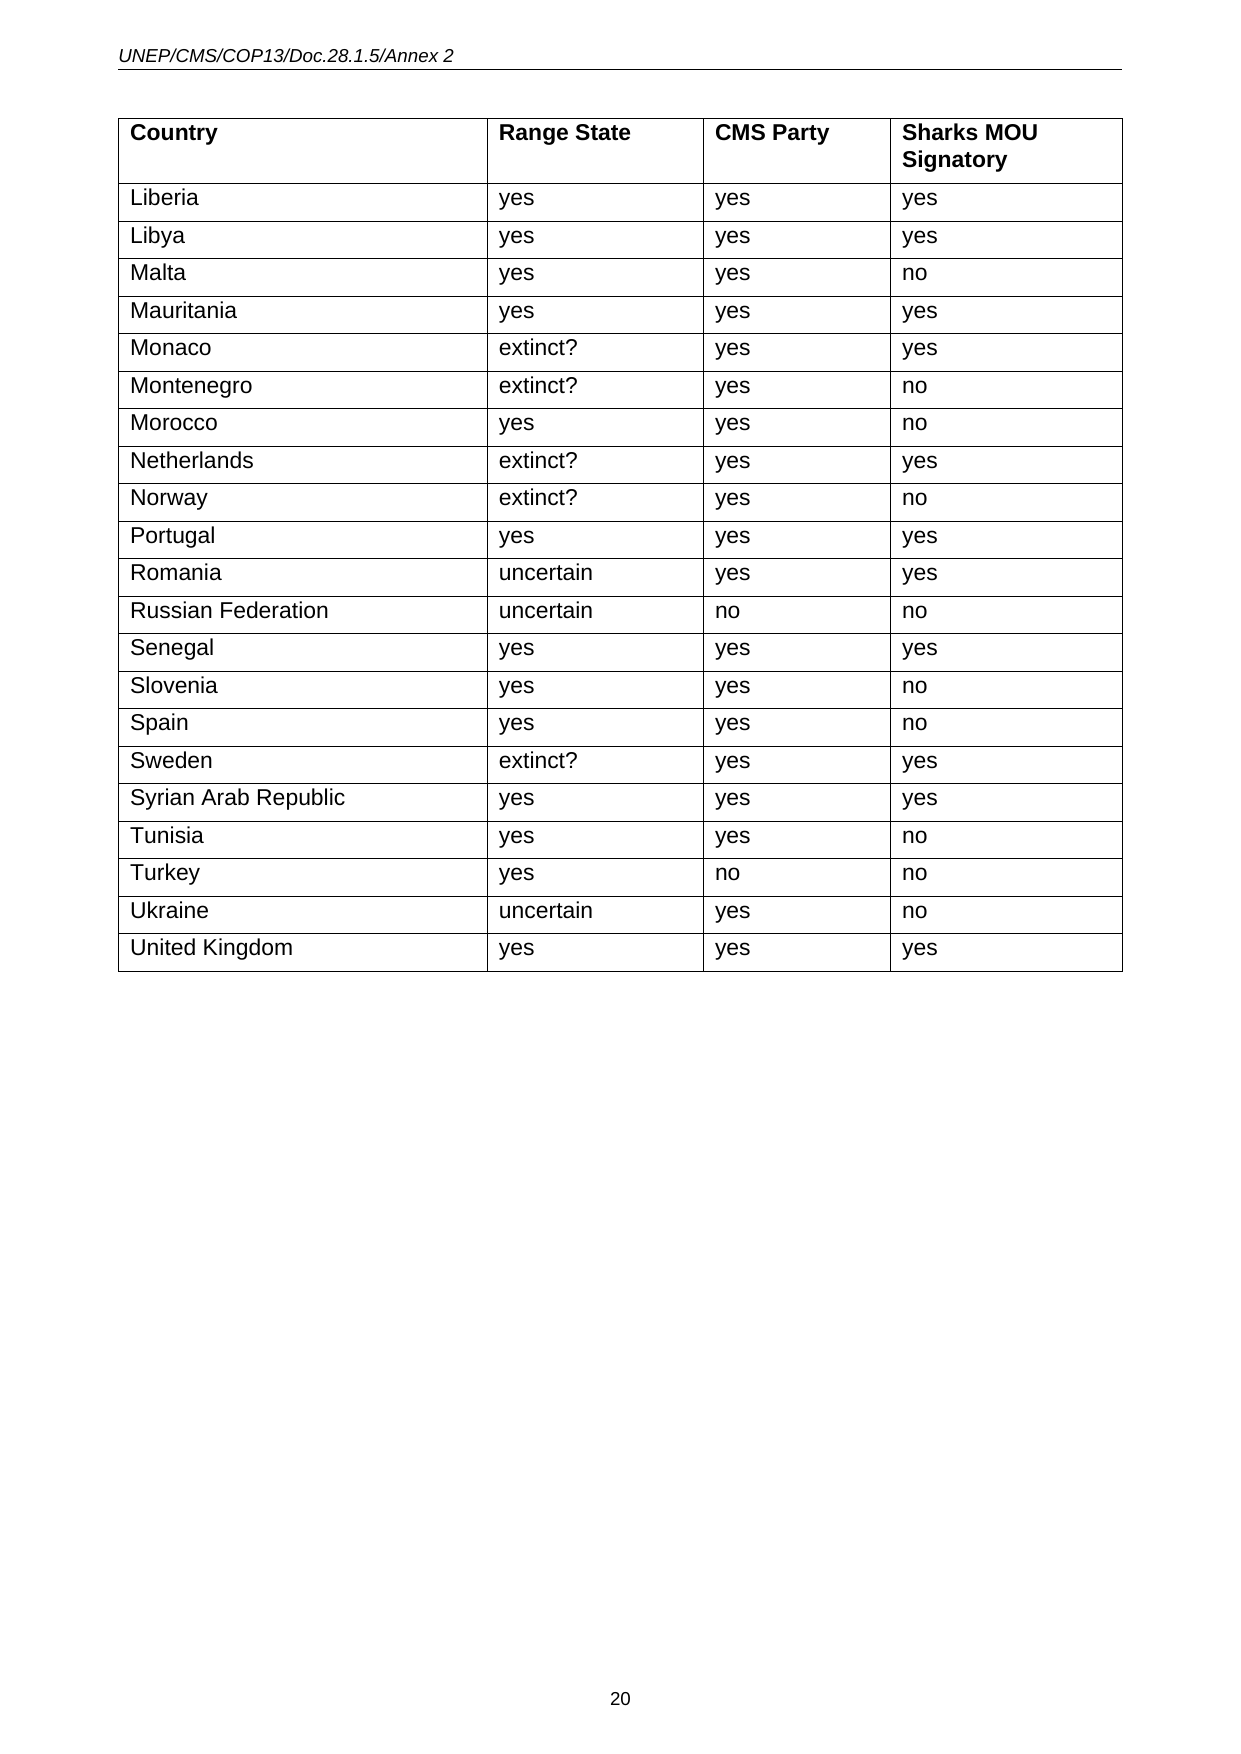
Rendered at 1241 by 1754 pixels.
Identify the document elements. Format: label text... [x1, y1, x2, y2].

table_cell uncertain [488, 597, 703, 633]
table_cell Mauritania [119, 297, 487, 333]
table_cell yes [704, 484, 890, 521]
table_cell no [891, 372, 1122, 408]
table_cell Ukraine [119, 897, 487, 933]
table_cell no [704, 859, 890, 896]
table_cell yes [488, 709, 703, 746]
table_cell no [891, 597, 1122, 633]
table_cell Russian Federation [119, 597, 487, 633]
table_cell yes [488, 859, 703, 896]
table_cell yes [704, 784, 890, 821]
table_cell Senegal [119, 634, 487, 671]
table_cell uncertain [488, 897, 703, 933]
table_cell yes [704, 372, 890, 408]
table_cell no [891, 822, 1122, 858]
table_cell yes [704, 897, 890, 933]
table_cell yes [488, 784, 703, 821]
table_cell yes [704, 747, 890, 783]
table_header CMS Party [704, 119, 890, 183]
table_cell yes [891, 934, 1122, 971]
table_cell Romania [119, 559, 487, 596]
table_cell Syrian Arab Republic [119, 784, 487, 821]
table_cell Spain [119, 709, 487, 746]
table_cell yes [488, 672, 703, 708]
table_cell yes [704, 672, 890, 708]
table_cell no [891, 897, 1122, 933]
table_cell extinct? [488, 447, 703, 483]
table_cell yes [704, 297, 890, 333]
table_cell yes [891, 447, 1122, 483]
table_cell yes [891, 297, 1122, 333]
table_cell yes [891, 184, 1122, 221]
table_header Sharks MOU Signatory [891, 119, 1122, 183]
table_cell yes [704, 409, 890, 446]
table_cell yes [891, 522, 1122, 558]
table_cell yes [891, 634, 1122, 671]
table_cell yes [488, 522, 703, 558]
table_cell no [891, 859, 1122, 896]
table_cell extinct? [488, 484, 703, 521]
table_cell yes [488, 409, 703, 446]
table_cell yes [704, 822, 890, 858]
table_cell yes [488, 634, 703, 671]
table_cell yes [488, 934, 703, 971]
table_cell Monaco [119, 334, 487, 371]
table_cell extinct? [488, 747, 703, 783]
table_cell yes [488, 297, 703, 333]
table_header Range State [488, 119, 703, 183]
table_cell yes [704, 222, 890, 258]
table_cell no [704, 597, 890, 633]
table_cell Morocco [119, 409, 487, 446]
table_cell yes [704, 334, 890, 371]
table_cell yes [704, 934, 890, 971]
table_cell yes [891, 222, 1122, 258]
table_cell uncertain [488, 559, 703, 596]
table_cell Montenegro [119, 372, 487, 408]
table_cell yes [891, 784, 1122, 821]
table_cell United Kingdom [119, 934, 487, 971]
table_cell yes [704, 559, 890, 596]
table_cell yes [891, 747, 1122, 783]
table_cell no [891, 259, 1122, 296]
table_cell Sweden [119, 747, 487, 783]
table_cell yes [488, 222, 703, 258]
table_cell yes [704, 634, 890, 671]
table_cell Turkey [119, 859, 487, 896]
table_cell no [891, 672, 1122, 708]
table_cell yes [704, 447, 890, 483]
table_header Country [119, 119, 487, 183]
table_cell Slovenia [119, 672, 487, 708]
table_cell yes [704, 522, 890, 558]
table_cell yes [704, 184, 890, 221]
table_cell yes [891, 559, 1122, 596]
table_cell yes [488, 259, 703, 296]
table_cell no [891, 484, 1122, 521]
table_cell Netherlands [119, 447, 487, 483]
table_cell Malta [119, 259, 487, 296]
table_cell extinct? [488, 334, 703, 371]
table_cell no [891, 409, 1122, 446]
table_cell yes [488, 184, 703, 221]
table_cell Liberia [119, 184, 487, 221]
table_cell Portugal [119, 522, 487, 558]
table_cell Tunisia [119, 822, 487, 858]
table_cell yes [488, 822, 703, 858]
table_cell extinct? [488, 372, 703, 408]
table_cell yes [891, 334, 1122, 371]
table_cell Libya [119, 222, 487, 258]
table_cell yes [704, 709, 890, 746]
table_cell no [891, 709, 1122, 746]
table_cell Norway [119, 484, 487, 521]
table_cell yes [704, 259, 890, 296]
